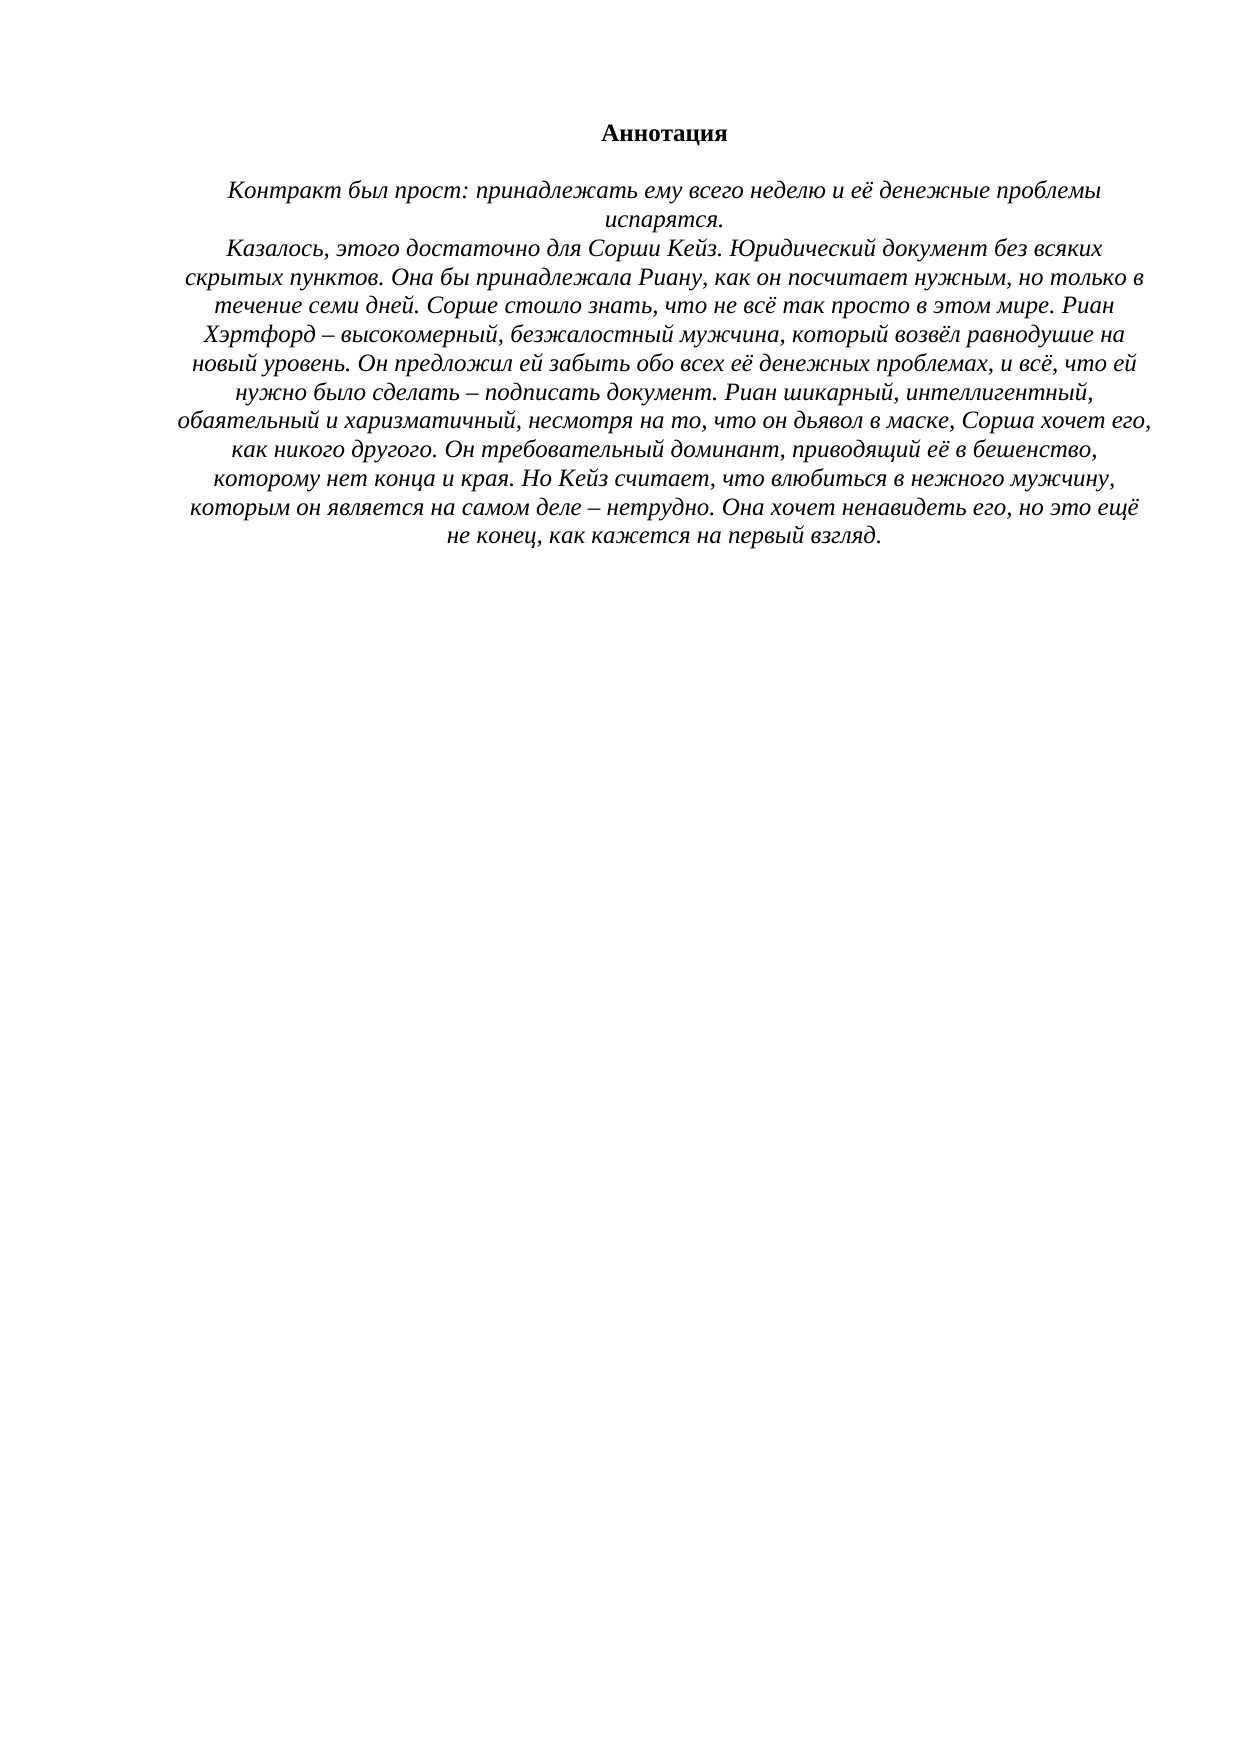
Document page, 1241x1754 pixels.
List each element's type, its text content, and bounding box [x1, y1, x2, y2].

text Контракт был прост: принадлежать ему всего неделю и её денежные проблемы испарятся. [177, 176, 1152, 233]
text Казалось, этого достаточно для Сорши Кейз. Юридический документ без всяких скрытых пунктов. Она бы принадлежала Риану, как он посчитает нужным, но только в течение семи дней. Сорше стоило знать, что не всё так просто в этом мире. Риан Хэртфорд – высокомерный, безжалостный мужчина, который возвёл равнодушие на новый уровень. Он предложил ей забыть обо всех её денежных проблемах, и всё, что ей нужно было сделать – подписать документ. Риан шикарный, интеллигентный, обаятельный и харизматичный, несмотря на то, что он дьявол в маске, Сорша хочет его, как никого другого. Он требовательный доминант, приводящий её в бешенство, которому нет конца и края. Но Кейз считает, что влюбиться в нежного мужчину, которым он является на самом деле – нетрудно. Она хочет ненавидеть его, но это ещё не конец, как кажется на первый взгляд. [177, 233, 1152, 549]
text Аннотация [177, 118, 1152, 147]
